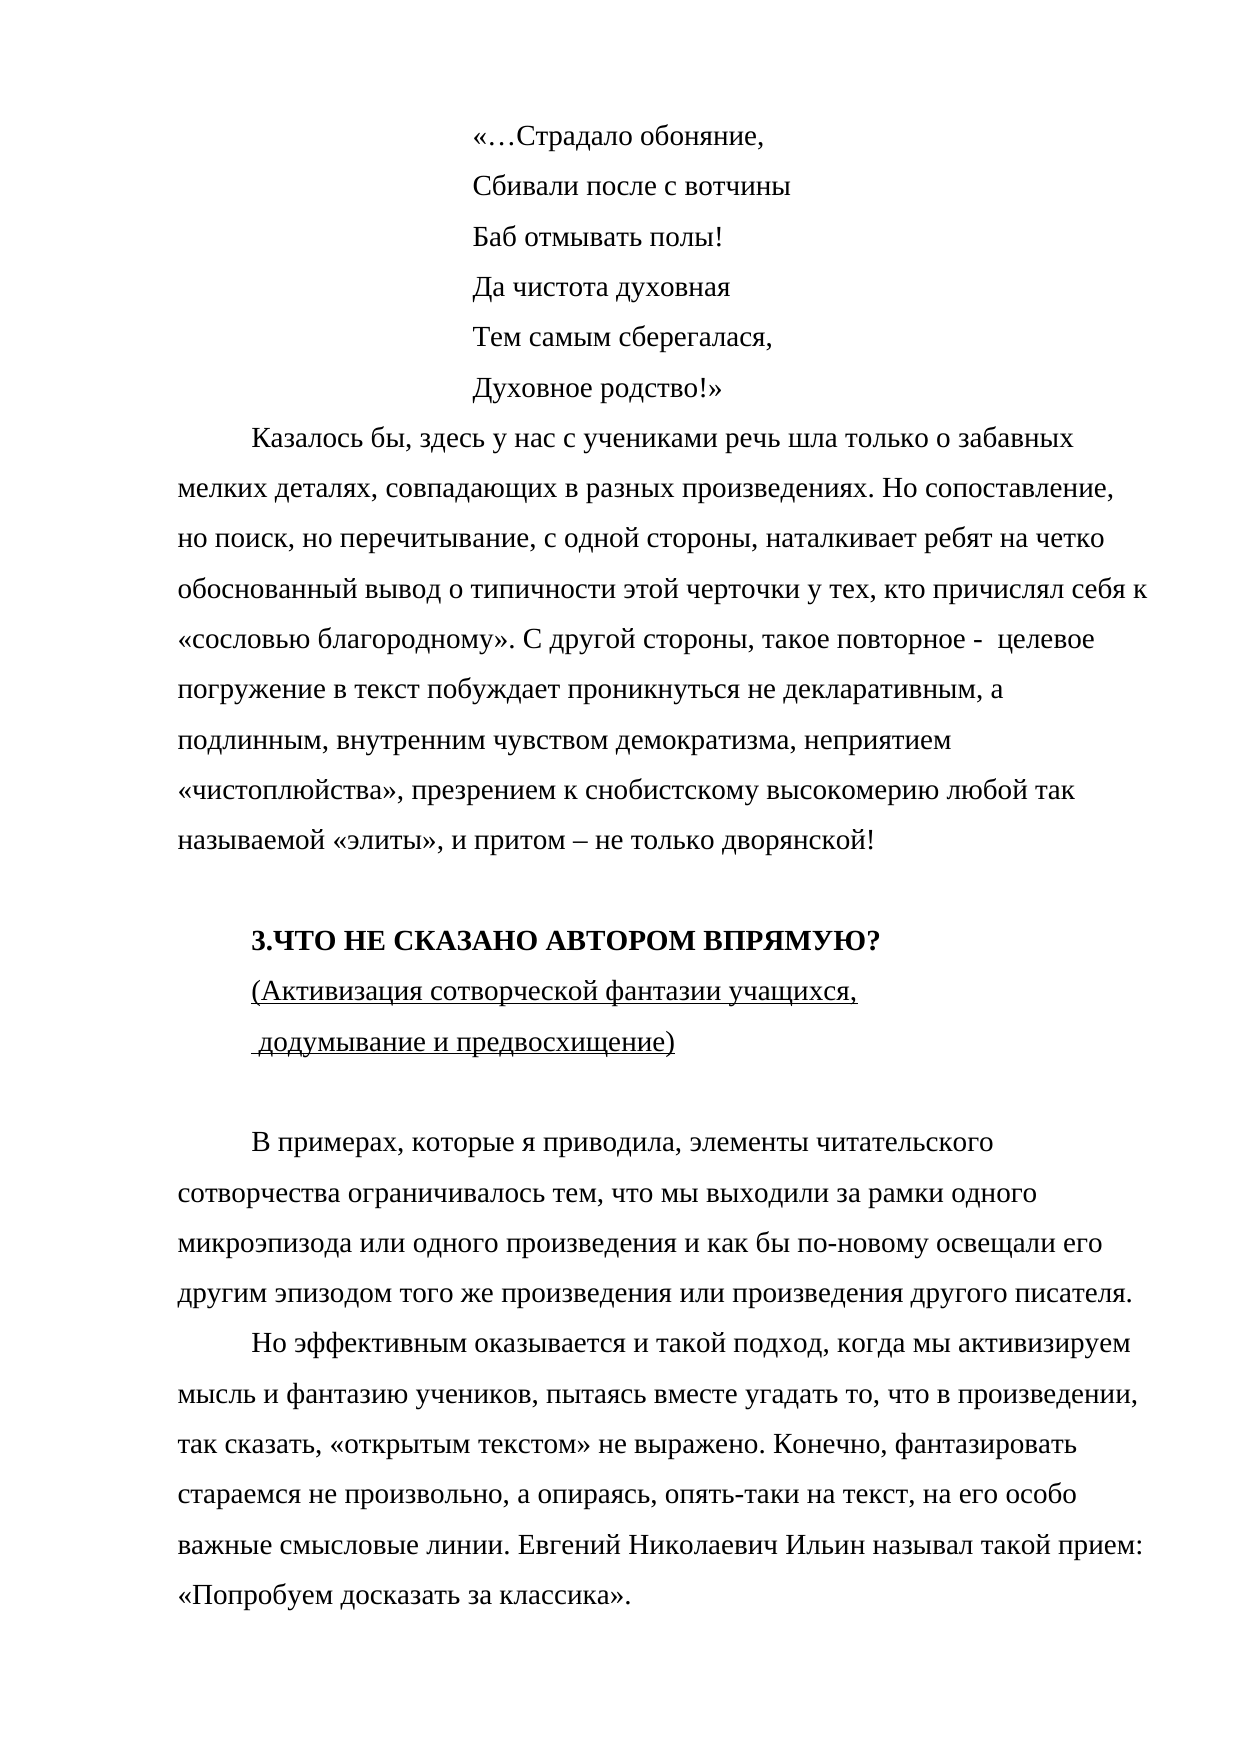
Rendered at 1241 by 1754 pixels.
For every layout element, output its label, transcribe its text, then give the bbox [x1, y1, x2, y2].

text 3.ЧТО НЕ СКАЗАНО АВТОРОМ ВПРЯМУЮ? [177, 923, 1152, 957]
text (Активизация сотворческой фантазии учащихся, [177, 973, 1152, 1007]
text «…Страдало обоняние, [398, 118, 1152, 152]
text Тем самым сберегалася, [398, 319, 1152, 353]
text Казалось бы, здесь у нас с учениками речь шла только о забавных мелких деталях, совпадающих в разных произведениях. Но сопоставление, но поиск, но перечитывание, с одной стороны, наталкивает ребят на четко обоснованный вывод о типичности этой черточки у тех, кто причислял себя к «сословью благородному». С другой стороны, такое повторное - целевое погружение в текст побуждает проникнуться не декларативным, а подлинным, внутренним чувством демократизма, неприятием «чистоплюйства», презрением к снобистскому высокомерию любой так называемой «элиты», и притом – не только дворянской! [177, 420, 1152, 856]
text Сбивали после с вотчины [398, 168, 1152, 202]
text Но эффективным оказывается и такой подход, когда мы активизируем мысль и фантазию учеников, пытаясь вместе угадать то, что в произведении, так сказать, «открытым текстом» не выражено. Конечно, фантазировать стараемся не произвольно, а опираясь, опять-таки на текст, на его особо важные смысловые линии. Евгений Николаевич Ильин называл такой прием: «Попробуем досказать за классика». [177, 1326, 1152, 1611]
text Баб отмывать полы! [398, 219, 1152, 252]
text Да чистота духовная [398, 269, 1152, 303]
text В примерах, которые я приводила, элементы читательского сотворчества ограничивалось тем, что мы выходили за рамки одного микроэпизода или одного произведения и как бы по-новому освещали его другим эпизодом того же произведения или произведения другого писателя. [177, 1124, 1152, 1309]
text Духовное родство!» [398, 370, 1152, 403]
text додумывание и предвосхищение) [177, 1024, 1152, 1057]
